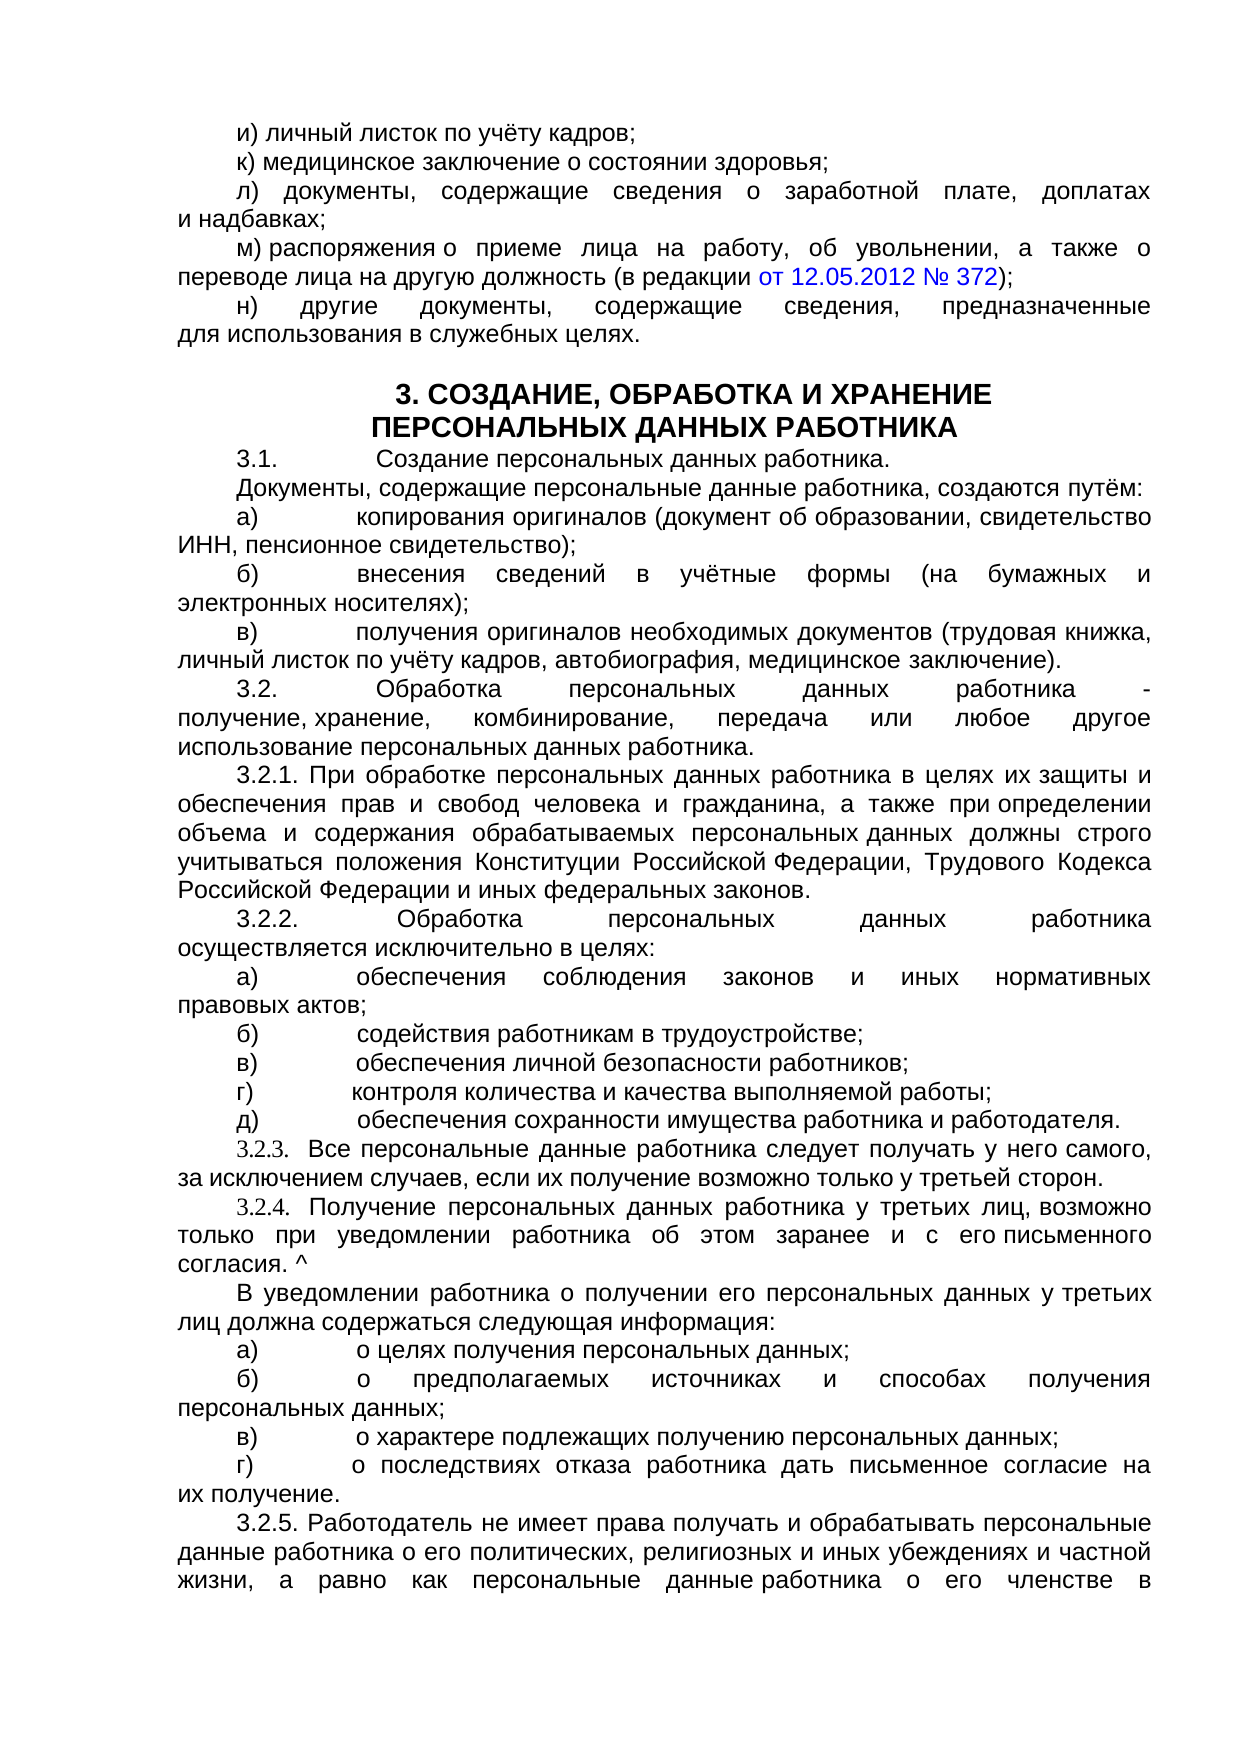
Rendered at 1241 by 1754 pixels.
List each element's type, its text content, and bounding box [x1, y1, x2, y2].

text к) медицинское заключение о состоянии здоровья; [177, 147, 1152, 176]
text в) о характере подлежащих получению персональных данных; [177, 1422, 1152, 1450]
text б) содействия работникам в трудоустройстве; [177, 1019, 1152, 1048]
text г) контроля количества и качества выполняемой работы; [177, 1076, 1152, 1105]
text а) копирования оригиналов (документ об образовании, свидетельство ИНН, пенсионное свидетельство); [177, 501, 1152, 559]
text д) обеспечения сохранности имущества работника и работодателя. [177, 1105, 1152, 1134]
text Документы, содержащие персональные данные работника, создаются путём: [177, 473, 1152, 501]
text н) другие документы, содержащие сведения, предназначенные для использования в служебных целях. [177, 291, 1152, 348]
text 3.2.2. Обработка персональных данных работника осуществляется исключительно в целях: [177, 904, 1152, 961]
text л) документы, содержащие сведения о заработной плате, доплатах и надбавках; [177, 176, 1152, 233]
text 3. СОЗДАНИЕ, ОБРАБОТКА И ХРАНЕНИЕ ПЕРСОНАЛЬНЫХ ДАННЫХ РАБОТНИКА [177, 377, 1152, 444]
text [177, 1508, 1152, 1594]
text б) о предполагаемых источниках и способах получения персональных данных; [177, 1364, 1152, 1422]
text 3.2. Обработка персональных данных работника - получение, хранение, комбинирование, передача или любое другое использование персональных данных работника. [177, 674, 1152, 760]
text а) о целях получения персональных данных; [177, 1335, 1152, 1364]
text 3.2.4. Получение персональных данных работника у третьих лиц, возможно только при уведомлении работника об этом заранее и с его письменного согласия. ^ [177, 1192, 1152, 1278]
text г) о последствиях отказа работника дать письменное согласие на их получение. [177, 1450, 1152, 1508]
text и) личный листок по учёту кадров; [177, 118, 1152, 147]
text м) распоряжения о приеме лица на работу, об увольнении, а также о переводе лица на другую должность (в редакции от 12.05.2012 № 372); [177, 233, 1152, 291]
text В уведомлении работника о получении его персональных данных у третьих лиц должна содержаться следующая информация: [177, 1278, 1152, 1335]
text б) внесения сведений в учётные формы (на бумажных и электронных носителях); [177, 559, 1152, 616]
text в) получения оригиналов необходимых документов (трудовая книжка, личный листок по учёту кадров, автобиография, медицинское заключение). [177, 616, 1152, 674]
text а) обеспечения соблюдения законов и иных нормативных правовых актов; [177, 961, 1152, 1019]
text 3.2.1. При обработке персональных данных работника в целях их защиты и обеспечения прав и свобод человека и гражданина, а также при определении объема и содержания обрабатываемых персональных данных должны строго учитываться положения Конституции Российской Федерации, Трудового Кодекса Российской Федерации и иных федеральных законов. [177, 760, 1152, 904]
text 3.1. Создание персональных данных работника. [177, 444, 1152, 473]
text в) обеспечения личной безопасности работников; [177, 1048, 1152, 1076]
text 3.2.3. Все персональные данные работника следует получать у него самого, за исключением случаев, если их получение возможно только у третьей сторон. [177, 1134, 1152, 1192]
